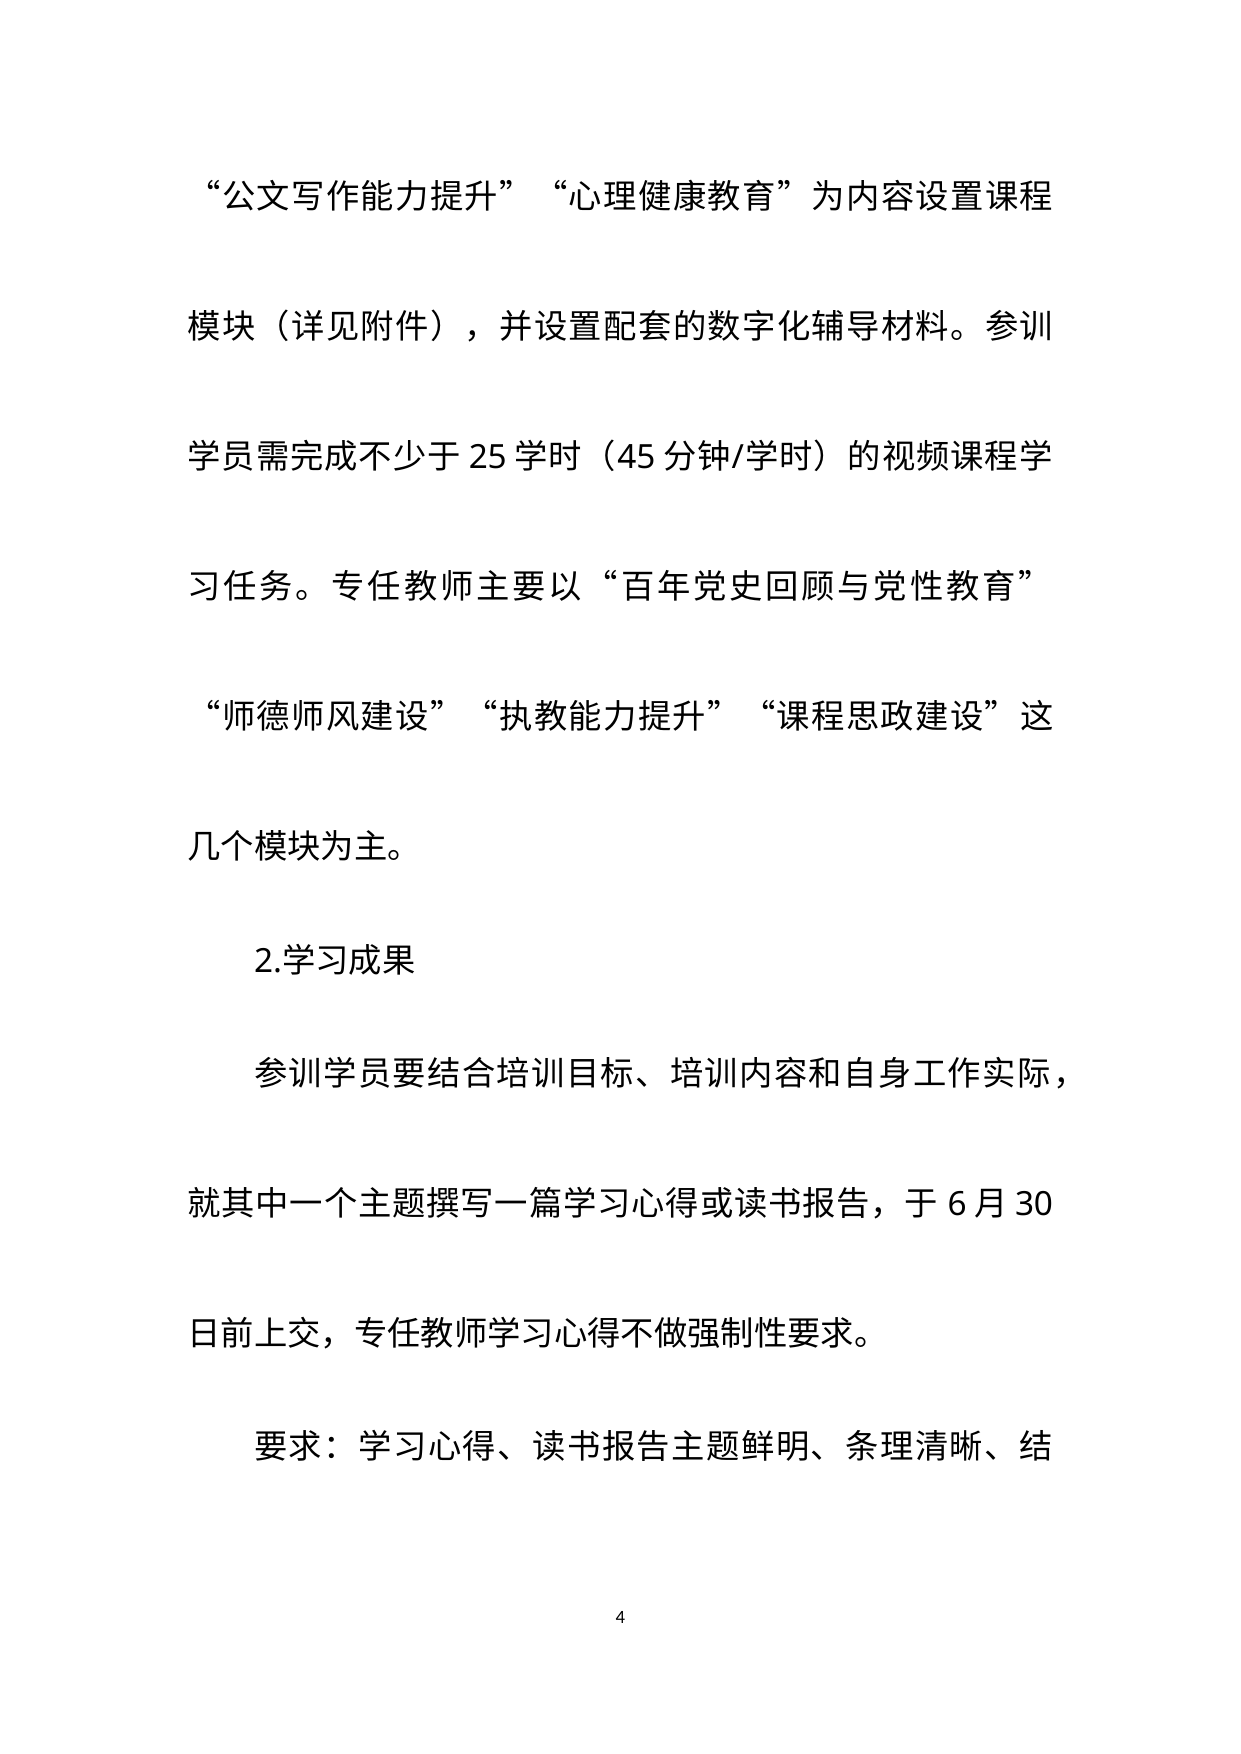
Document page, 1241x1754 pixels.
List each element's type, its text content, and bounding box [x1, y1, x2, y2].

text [187, 162, 1053, 877]
text 2.学习成果 [187, 925, 1053, 990]
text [187, 1412, 1053, 1477]
text 参训学员要结合培训目标、培训内容和自身工作实际，就其中一个主题撰写一篇学习心得或读书报告，于6月30日前上交，专任教师学习心得不做强制性要求。 [187, 1039, 1053, 1364]
